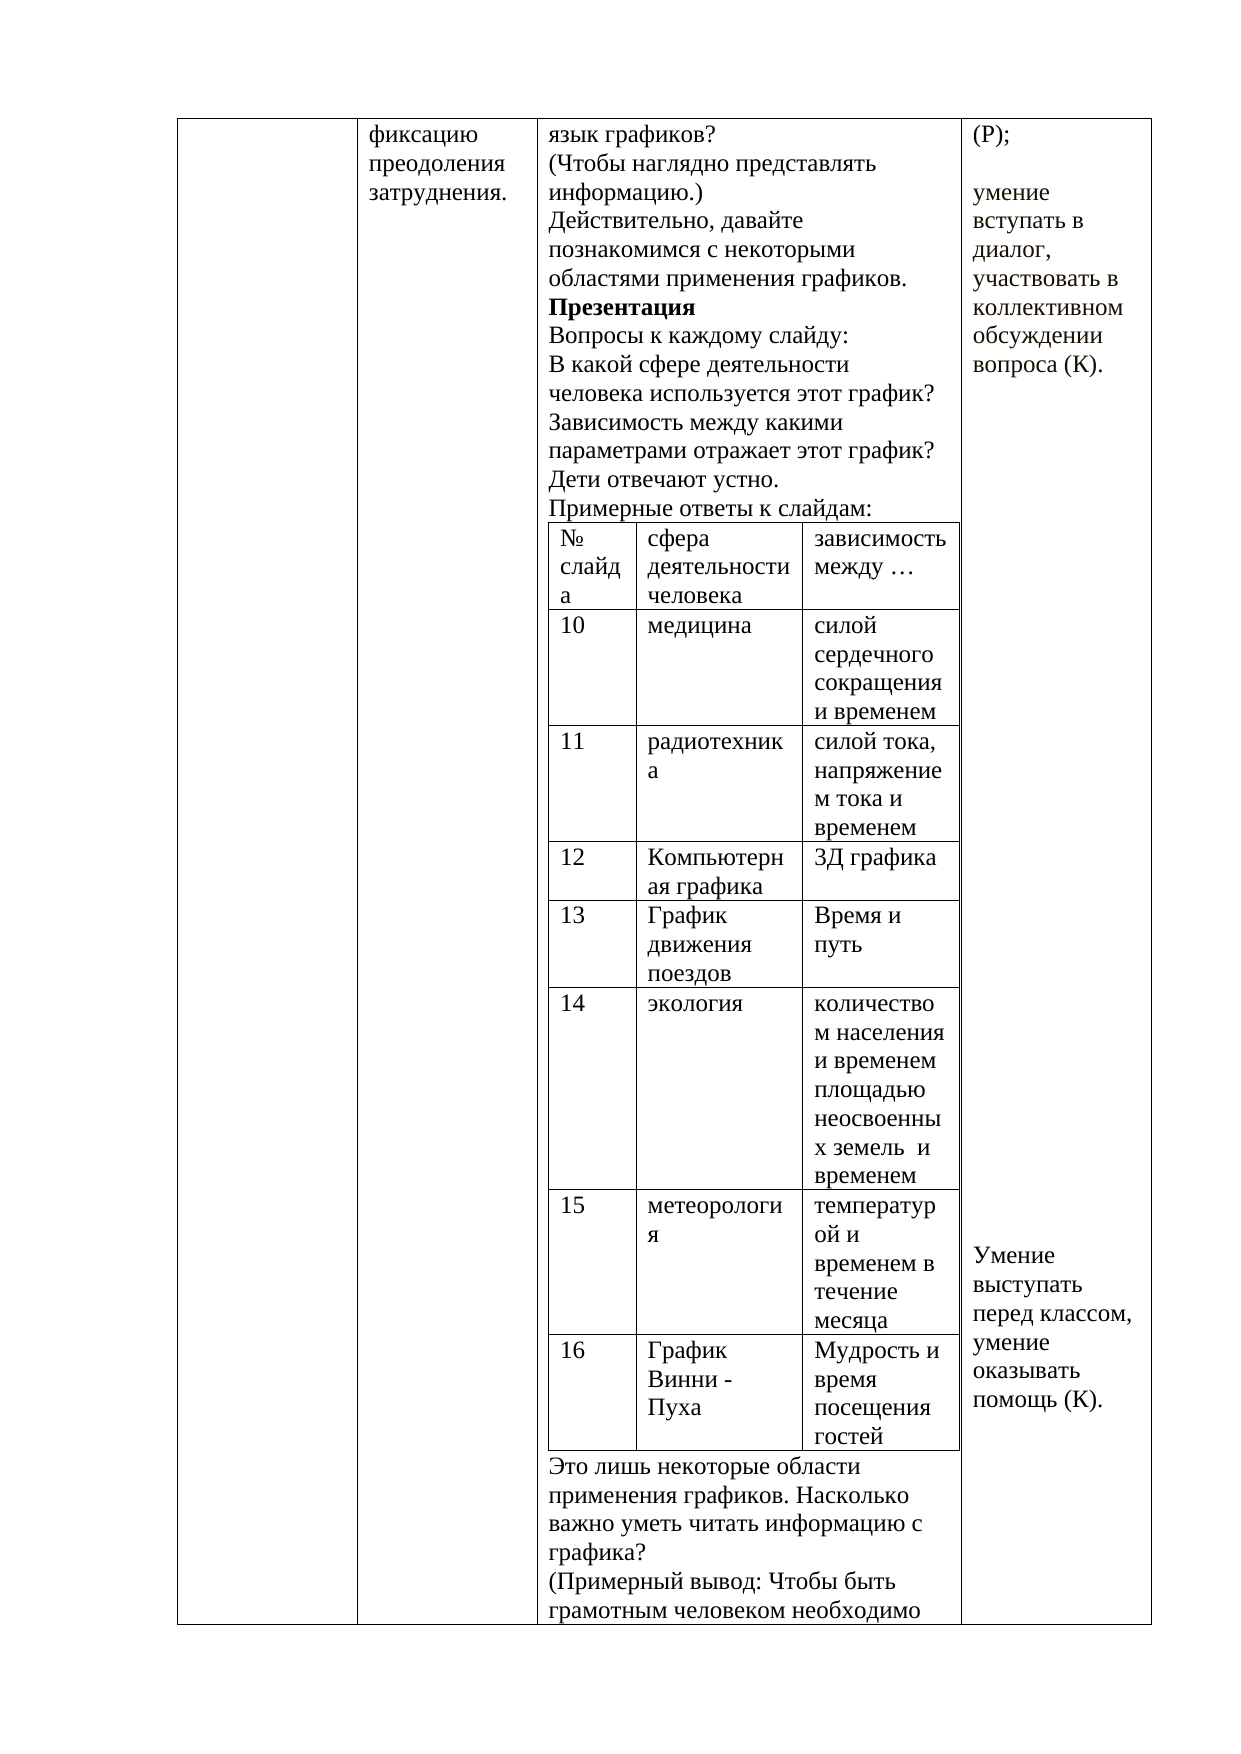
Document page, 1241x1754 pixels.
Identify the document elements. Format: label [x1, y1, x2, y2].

table_cell [962, 119, 1151, 1623]
table_cell [538, 119, 961, 1623]
table_cell [178, 119, 357, 1623]
table_cell [358, 119, 537, 1623]
